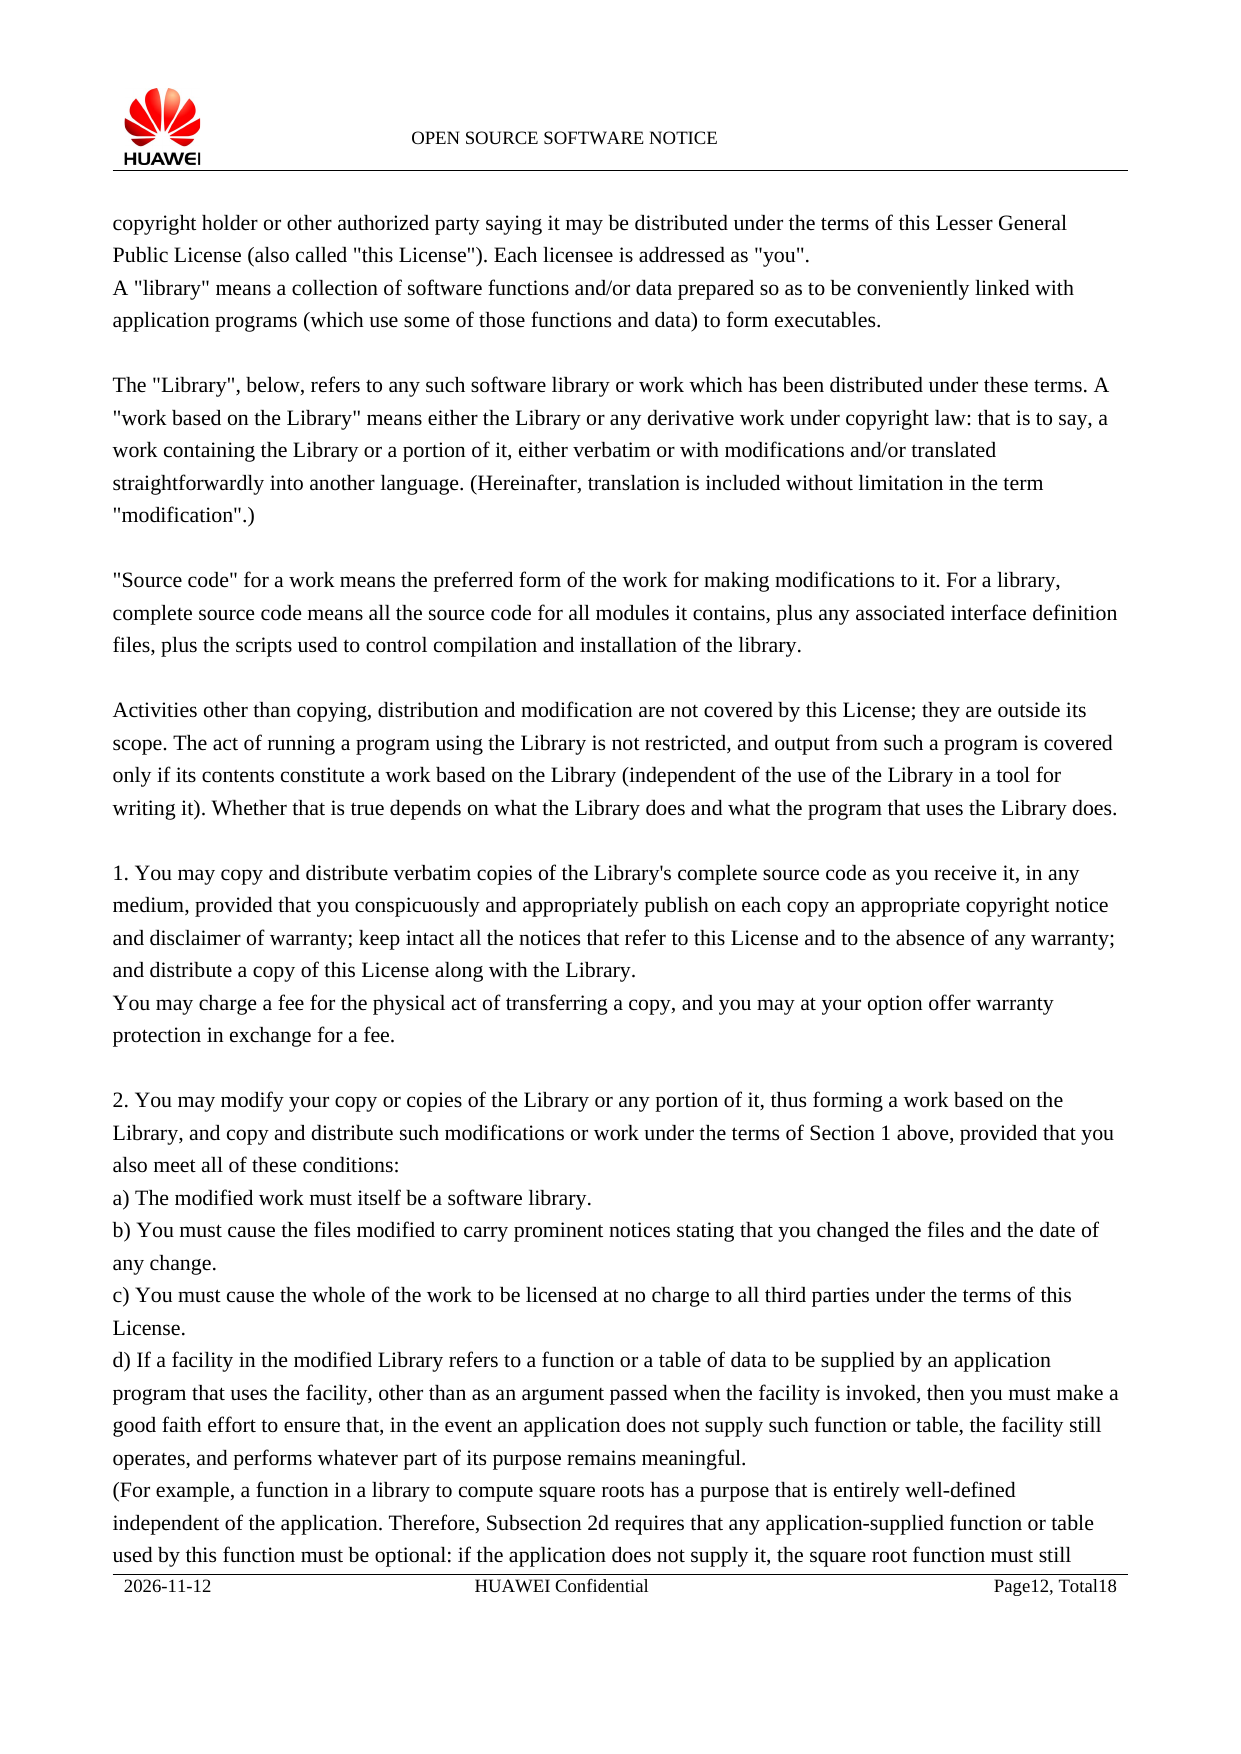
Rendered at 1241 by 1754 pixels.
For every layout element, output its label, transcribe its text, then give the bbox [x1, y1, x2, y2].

text 1. You may copy and distribute verbatim copies of the Library's complete source code as you receive it, in any medium, provided that you conspicuously and appropriately publish on each copy an appropriate copyright notice and disclaimer of warranty; keep intact all the notices that refer to this License and to the absence of any warranty; and distribute a copy of this License along with the Library. [112, 856, 1128, 986]
text You may charge a fee for the physical act of transferring a copy, and you may at your option offer warranty protection in exchange for a fee. [112, 986, 1128, 1051]
text c) You must cause the whole of the work to be licensed at no charge to all third parties under the terms of this License. [112, 1279, 1128, 1344]
text a) The modified work must itself be a software library. [112, 1181, 1128, 1214]
text d) If a facility in the modified Library refers to a function or a table of data to be supplied by an application program that uses the facility, other than as an argument passed when the facility is invoked, then you must make a good faith effort to ensure that, in the event an application does not supply such function or table, the facility still operates, and performs whatever part of its purpose remains meaningful. [112, 1344, 1128, 1474]
text "Source code" for a work means the preferred form of the work for making modifications to it. For a library, complete source code means all the source code for all modules it contains, plus any associated interface definition files, plus the scripts used to control compilation and installation of the library. [112, 564, 1128, 661]
text b) You must cause the files modified to carry prominent notices stating that you changed the files and the date of any change. [112, 1214, 1128, 1279]
text 2. You may modify your copy or copies of the Library or any portion of it, thus forming a work based on the Library, and copy and distribute such modifications or work under the terms of Section 1 above, provided that you also meet all of these conditions: [112, 1084, 1128, 1181]
text A "library" means a collection of software functions and/or data prepared so as to be conveniently linked with application programs (which use some of those functions and data) to form executables. [112, 271, 1128, 336]
text Activities other than copying, distribution and modification are not covered by this License; they are outside its scope. The act of running a program using the Library is not restricted, and output from such a program is covered only if its contents constitute a work based on the Library (independent of the use of the Library in a tool for writing it). Whether that is true depends on what the Library does and what the program that uses the Library does. [112, 694, 1128, 824]
text The "Library", below, refers to any such software library or work which has been distributed under these terms. A "work based on the Library" means either the Library or any derivative work under copyright law: that is to say, a work containing the Library or a portion of it, either verbatim or with modifications and/or translated straightforwardly into another language. (Hereinafter, translation is included without limitation in the term "modification".) [112, 369, 1128, 531]
picture [124, 88, 201, 165]
